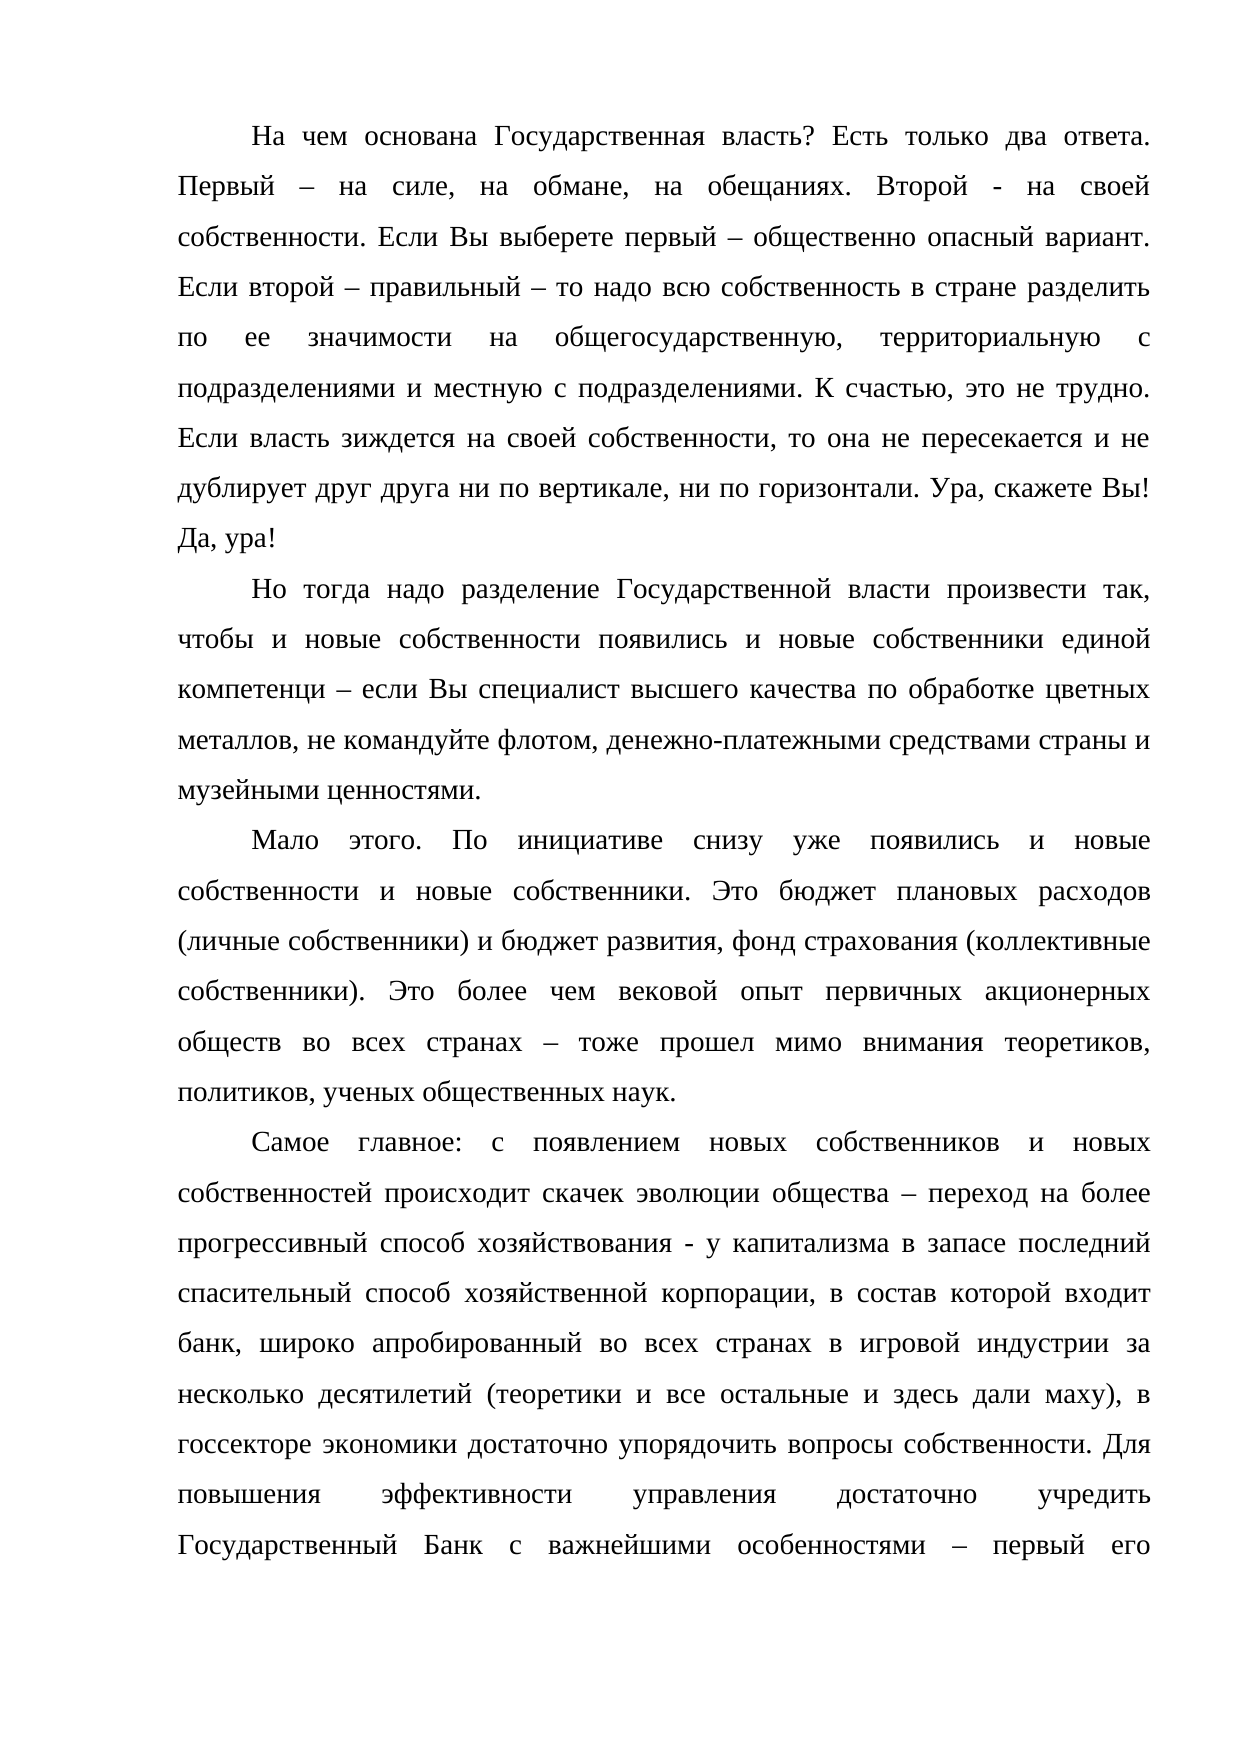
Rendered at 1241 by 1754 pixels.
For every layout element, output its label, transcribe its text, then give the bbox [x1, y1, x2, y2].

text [177, 1124, 1152, 1560]
text Мало этого. По инициативе снизу уже появились и новые собственности и новые собственники. Это бюджет плановых расходов (личные собственники) и бюджет развития, фонд страхования (коллективные собственники). Это более чем вековой опыт первичных акционерных обществ во всех странах – тоже прошел мимо внимания теоретиков, политиков, ученых общественных наук. [177, 822, 1152, 1108]
text Но тогда надо разделение Государственной власти произвести так, чтобы и новые собственности появились и новые собственники единой компетенци – если Вы специалист высшего качества по обработке цветных металлов, не командуйте флотом, денежно-платежными средствами страны и музейными ценностями. [177, 571, 1152, 806]
text На чем основана Государственная власть? Есть только два ответа. Первый – на силе, на обмане, на обещаниях. Второй - на своей собственности. Если Вы выберете первый – общественно опасный вариант. Если второй – правильный – то надо всю собственность в стране разделить по ее значимости на общегосударственную, территориальную с подразделениями и местную с подразделениями. К счастью, это не трудно. Если власть зиждется на своей собственности, то она не пересекается и не дублирует друг друга ни по вертикале, ни по горизонтали. Ура, скажете Вы! Да, ура! [177, 118, 1152, 554]
